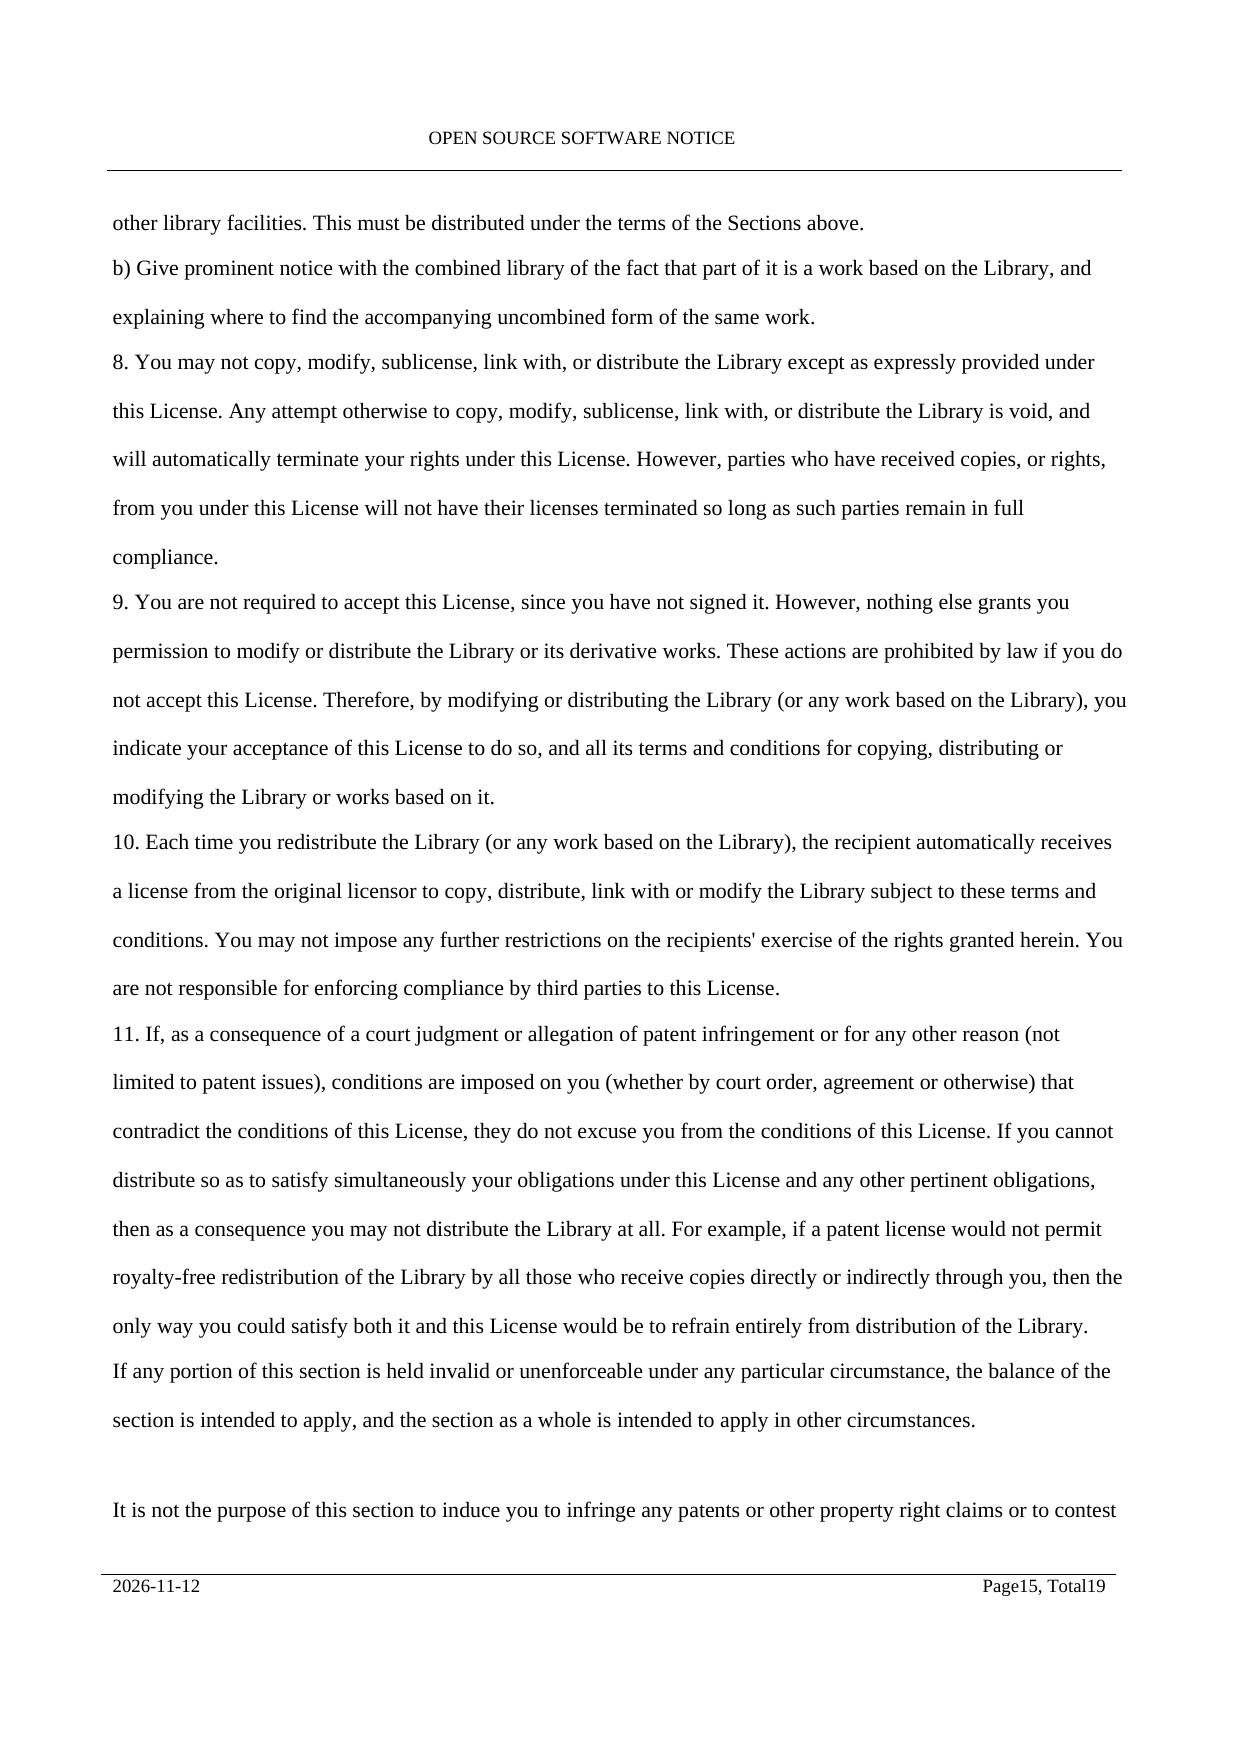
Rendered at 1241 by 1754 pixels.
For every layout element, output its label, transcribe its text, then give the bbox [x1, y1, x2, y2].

text 10. Each time you redistribute the Library (or any work based on the Library), the recipient automatically receives a license from the original licensor to copy, distribute, link with or modify the Library subject to these terms and conditions. You may not impose any further restrictions on the recipients' exercise of the rights granted herein. You are not responsible for enforcing compliance by third parties to this License. [112, 826, 1128, 1004]
text If any portion of this section is held invalid or unenforceable under any particular circumstance, the balance of the section is intended to apply, and the section as a whole is intended to apply in other circumstances. [112, 1354, 1128, 1436]
text b) Give prominent notice with the combined library of the fact that part of it is a work based on the Library, and explaining where to find the accompanying uncombined form of the same work. [112, 251, 1128, 333]
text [112, 1493, 1128, 1526]
text 9. You are not required to accept this License, since you have not signed it. However, nothing else grants you permission to modify or distribute the Library or its derivative works. These actions are prohibited by law if you do not accept this License. Therefore, by modifying or distributing the Library (or any work based on the Library), you indicate your acceptance of this License to do so, and all its terms and conditions for copying, distributing or modifying the Library or works based on it. [112, 585, 1128, 813]
text 11. If, as a consequence of a court judgment or allegation of patent infringement or for any other reason (not limited to patent issues), conditions are imposed on you (whether by court order, agreement or otherwise) that contradict the conditions of this License, they do not excuse you from the conditions of this License. If you cannot distribute so as to satisfy simultaneously your obligations under this License and any other pertinent obligations, then as a consequence you may not distribute the Library at all. For example, if a patent license would not permit royalty-free redistribution of the Library by all those who receive copies directly or indirectly through you, then the only way you could satisfy both it and this License would be to refrain entirely from distribution of the Library. [112, 1017, 1128, 1342]
text 8. You may not copy, modify, sublicense, link with, or distribute the Library except as expressly provided under this License. Any attempt otherwise to copy, modify, sublicense, link with, or distribute the Library is void, and will automatically terminate your rights under this License. However, parties who have received copies, or rights, from you under this License will not have their licenses terminated so long as such parties remain in full compliance. [112, 345, 1128, 573]
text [112, 206, 1128, 239]
